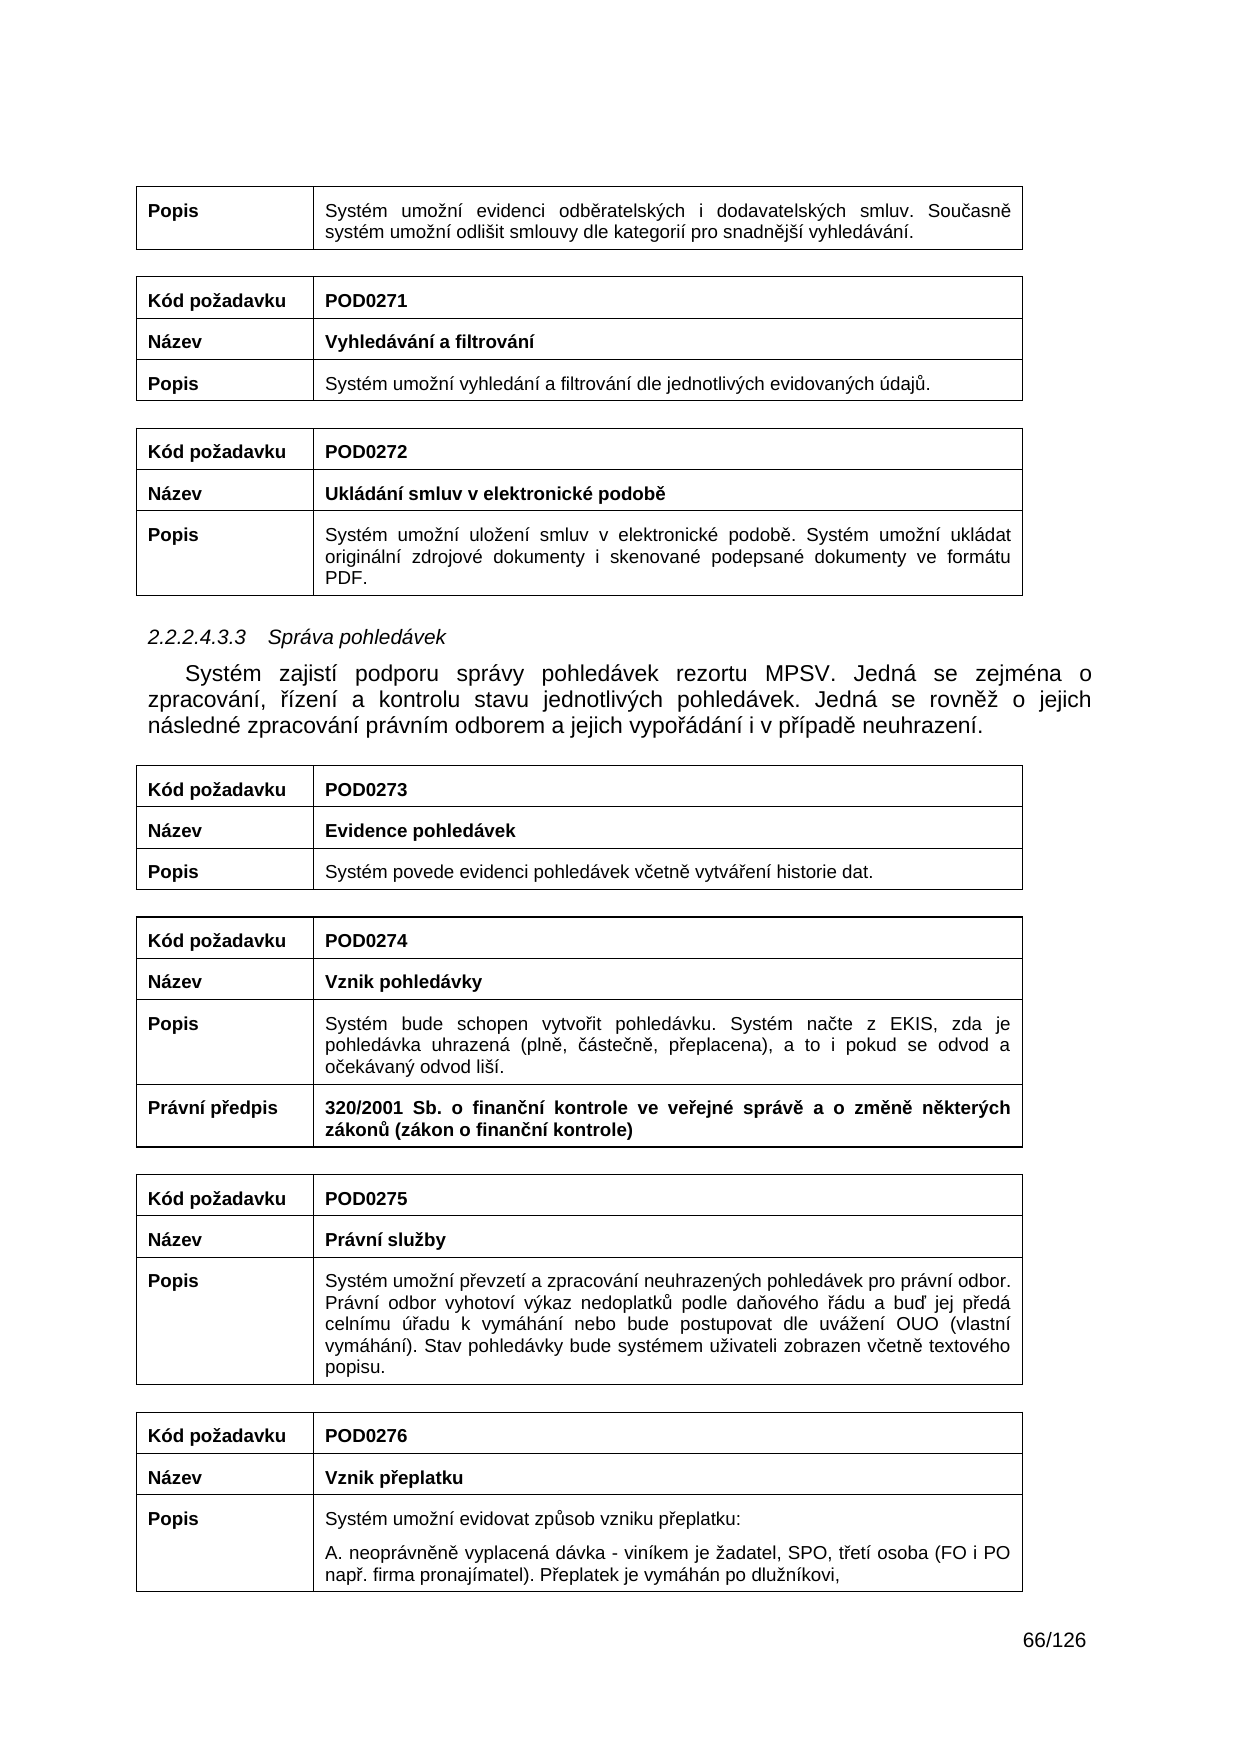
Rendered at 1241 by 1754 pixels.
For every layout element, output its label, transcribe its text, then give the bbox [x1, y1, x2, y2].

table_cell Systém povede evidenci pohledávek včetně vytváření historie dat. [314, 849, 1022, 889]
table_cell Systém umožní uložení smluv v elektronické podobě. Systém umožní ukládat originální zdrojové dokumenty i skenované podepsané dokumenty ve formátu PDF. [314, 511, 1022, 595]
table_header Kód požadavku [137, 766, 313, 806]
table_cell Název [137, 1454, 313, 1494]
table_cell Název [137, 959, 313, 999]
table_cell Popis [137, 1495, 313, 1591]
table_header POD0271 [314, 277, 1022, 318]
table_header Kód požadavku [137, 1413, 313, 1453]
table_header POD0272 [314, 429, 1022, 469]
table_cell Vznik pohledávky [314, 959, 1022, 999]
table_cell Název [137, 470, 313, 510]
table_cell Popis [137, 849, 313, 889]
table_cell 320/2001 Sb. o finanční kontrole ve veřejné správě a o změně některých zákonů (zákon o finanční kontrole) [314, 1085, 1022, 1146]
table_cell Název [137, 319, 313, 359]
table_cell Evidence pohledávek [314, 807, 1022, 848]
table_cell Popis [137, 1000, 313, 1083]
table_cell Vyhledávání a filtrování [314, 319, 1022, 359]
table_cell Systém umožní evidenci odběratelských i dodavatelských smluv. Současně systém umožní odlišit smlouvy dle kategorií pro snadnější vyhledávání. [314, 187, 1022, 249]
table_cell Popis [137, 511, 313, 595]
table_cell Popis [137, 1258, 313, 1384]
table_header POD0275 [314, 1175, 1022, 1215]
table_cell Popis [137, 187, 313, 249]
table_header POD0274 [314, 918, 1022, 958]
table_cell Systém umožní vyhledání a filtrování dle jednotlivých evidovaných údajů. [314, 360, 1022, 400]
table_header Kód požadavku [137, 429, 313, 469]
subtitle Správa pohledávek [148, 625, 1092, 649]
table_header Kód požadavku [137, 918, 313, 958]
table_header POD0276 [314, 1413, 1022, 1453]
table_header Kód požadavku [137, 277, 313, 318]
table_cell Právní služby [314, 1216, 1022, 1257]
table_header POD0273 [314, 766, 1022, 806]
table_cell Název [137, 807, 313, 848]
table_cell Právní předpis [137, 1085, 313, 1146]
table_cell Systém bude schopen vytvořit pohledávku. Systém načte z EKIS, zda je pohledávka uhrazená (plně, částečně, přeplacena), a to i pokud se odvod a očekávaný odvod liší. [314, 1000, 1022, 1083]
table_cell Název [137, 1216, 313, 1257]
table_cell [314, 1495, 1022, 1591]
table_cell Systém umožní převzetí a zpracování neuhrazených pohledávek pro právní odbor. Právní odbor vyhotoví výkaz nedoplatků podle daňového řádu a buď jej předá celnímu úřadu k vymáhání nebo bude postupovat dle uvážení OUO (vlastní vymáhání). Stav pohledávky bude systémem uživateli zobrazen včetně textového popisu. [314, 1258, 1022, 1384]
table_cell Ukládání smluv v elektronické podobě [314, 470, 1022, 510]
table_cell Popis [137, 360, 313, 400]
text Systém zajistí podporu správy pohledávek rezortu MPSV. Jedná se zejména o zpracování, řízení a kontrolu stavu jednotlivých pohledávek. Jedná se rovněž o jejich následné zpracování právním odborem a jejich vypořádání i v případě neuhrazení. [148, 659, 1092, 738]
table_cell Vznik přeplatku [314, 1454, 1022, 1494]
table_header Kód požadavku [137, 1175, 313, 1215]
